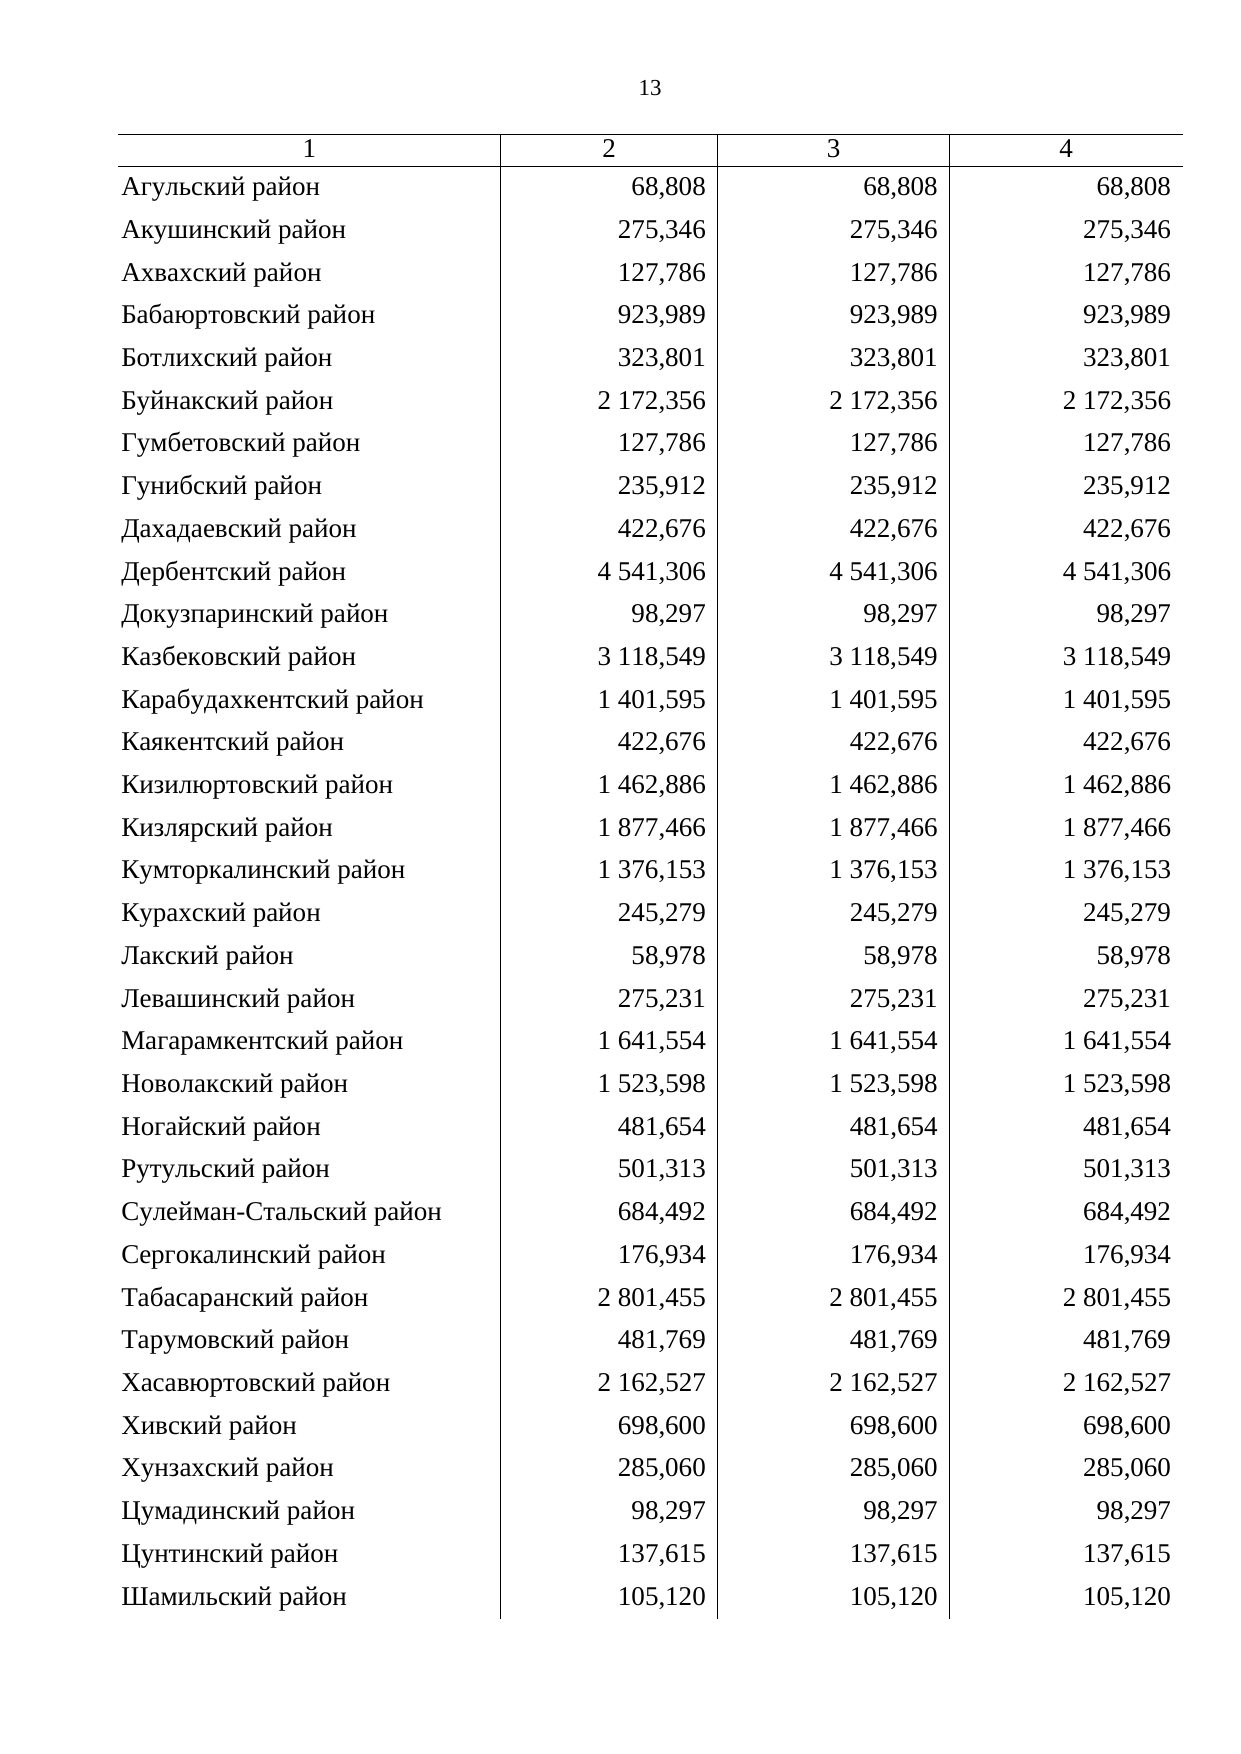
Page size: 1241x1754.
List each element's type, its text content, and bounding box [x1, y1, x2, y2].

table_cell 285,060 [718, 1448, 949, 1491]
table_cell 923,989 [718, 295, 949, 337]
table_cell Каякентский район [118, 722, 500, 764]
table_cell Табасаранский район [118, 1277, 500, 1320]
table_cell 176,934 [950, 1234, 1183, 1277]
table_cell Ботлихский район [118, 338, 500, 380]
table_cell 684,492 [718, 1192, 949, 1234]
table_cell 422,676 [950, 508, 1183, 551]
table_cell 98,297 [950, 594, 1183, 636]
table_cell Гунибский район [118, 466, 500, 508]
table_cell 127,786 [501, 423, 717, 466]
table_cell Кумторкалинский район [118, 850, 500, 893]
table_cell 698,600 [950, 1405, 1183, 1448]
table_cell 481,654 [718, 1106, 949, 1149]
table_cell 1 877,466 [501, 807, 717, 850]
table_cell 275,231 [718, 978, 949, 1021]
table_cell 285,060 [501, 1448, 717, 1491]
table_cell 4 541,306 [501, 551, 717, 594]
table_cell Хасавюртовский район [118, 1363, 500, 1405]
table_cell 58,978 [501, 935, 717, 978]
table_cell 4 541,306 [950, 551, 1183, 594]
table_cell Хивский район [118, 1405, 500, 1448]
table_cell 245,279 [718, 893, 949, 935]
table_cell 137,615 [718, 1533, 949, 1576]
table_header 3 [718, 135, 949, 166]
table_cell 1 641,554 [950, 1021, 1183, 1063]
table_cell Буйнакский район [118, 380, 500, 423]
table_cell 1 376,153 [501, 850, 717, 893]
table_cell 1 401,595 [718, 679, 949, 722]
table_cell 1 523,598 [950, 1064, 1183, 1106]
table_cell 98,297 [950, 1491, 1183, 1533]
table_cell 1 877,466 [718, 807, 949, 850]
table_cell 2 172,356 [501, 380, 717, 423]
table_cell 68,808 [718, 167, 949, 209]
table_cell 1 376,153 [950, 850, 1183, 893]
table_cell 137,615 [950, 1533, 1183, 1576]
table_cell 275,231 [950, 978, 1183, 1021]
table_cell 68,808 [501, 167, 717, 209]
table_cell 501,313 [501, 1149, 717, 1192]
table_cell 2 162,527 [501, 1363, 717, 1405]
table_cell 1 523,598 [718, 1064, 949, 1106]
table_cell Карабудахкентский район [118, 679, 500, 722]
table_cell Докузпаринский район [118, 594, 500, 636]
table_cell 285,060 [950, 1448, 1183, 1491]
table_cell Казбековский район [118, 636, 500, 679]
table_cell 481,769 [950, 1320, 1183, 1362]
table_cell Цумадинский район [118, 1491, 500, 1533]
table_cell 275,346 [718, 209, 949, 252]
table_cell 2 172,356 [718, 380, 949, 423]
table_cell 275,346 [501, 209, 717, 252]
table_cell 98,297 [718, 1491, 949, 1533]
table_cell 923,989 [950, 295, 1183, 337]
table_cell 684,492 [501, 1192, 717, 1234]
table_cell 1 401,595 [501, 679, 717, 722]
table_cell 501,313 [950, 1149, 1183, 1192]
table_cell Цунтинский район [118, 1533, 500, 1576]
table_cell 323,801 [501, 338, 717, 380]
table_cell 422,676 [950, 722, 1183, 764]
table_cell 2 162,527 [718, 1363, 949, 1405]
table_cell 98,297 [501, 594, 717, 636]
table_cell 422,676 [718, 722, 949, 764]
table_cell 245,279 [501, 893, 717, 935]
table_cell 4 541,306 [718, 551, 949, 594]
table_cell Левашинский район [118, 978, 500, 1021]
table_cell 1 523,598 [501, 1064, 717, 1106]
table_cell 127,786 [950, 423, 1183, 466]
table_cell 698,600 [718, 1405, 949, 1448]
table_cell 684,492 [950, 1192, 1183, 1234]
table_cell 323,801 [950, 338, 1183, 380]
table_cell 481,654 [950, 1106, 1183, 1149]
table_cell 275,231 [501, 978, 717, 1021]
table_cell 1 462,886 [718, 765, 949, 807]
table_cell Дербентский район [118, 551, 500, 594]
table_cell 1 401,595 [950, 679, 1183, 722]
table_cell 481,654 [501, 1106, 717, 1149]
table_cell 1 641,554 [718, 1021, 949, 1063]
table_cell 105,120 [718, 1576, 949, 1619]
table_cell 235,912 [501, 466, 717, 508]
table_header 2 [501, 135, 717, 166]
table_cell 3 118,549 [501, 636, 717, 679]
table_cell 1 877,466 [950, 807, 1183, 850]
table_cell 105,120 [501, 1576, 717, 1619]
table_cell 2 801,455 [718, 1277, 949, 1320]
table_cell Кизлярский район [118, 807, 500, 850]
table_cell 127,786 [501, 252, 717, 295]
table_cell 235,912 [950, 466, 1183, 508]
table_cell Акушинский район [118, 209, 500, 252]
table_cell Рутульский район [118, 1149, 500, 1192]
table_cell 422,676 [718, 508, 949, 551]
table_cell 2 801,455 [501, 1277, 717, 1320]
table_cell Сергокалинский район [118, 1234, 500, 1277]
table_cell 245,279 [950, 893, 1183, 935]
table_cell Ахвахский район [118, 252, 500, 295]
table_cell Гумбетовский район [118, 423, 500, 466]
table_cell 323,801 [718, 338, 949, 380]
table_cell 235,912 [718, 466, 949, 508]
table_cell Кизилюртовский район [118, 765, 500, 807]
table_cell Агульский район [118, 167, 500, 209]
table_cell Хунзахский район [118, 1448, 500, 1491]
table_cell Лакский район [118, 935, 500, 978]
table_cell 98,297 [718, 594, 949, 636]
table_cell 3 118,549 [718, 636, 949, 679]
table_cell 2 801,455 [950, 1277, 1183, 1320]
table_cell Курахский район [118, 893, 500, 935]
table_header 1 [118, 135, 500, 166]
table_cell 422,676 [501, 722, 717, 764]
table_cell 422,676 [501, 508, 717, 551]
table_cell 1 462,886 [950, 765, 1183, 807]
table_cell 501,313 [718, 1149, 949, 1192]
table_cell 98,297 [501, 1491, 717, 1533]
table_cell 127,786 [950, 252, 1183, 295]
table_cell 698,600 [501, 1405, 717, 1448]
table_cell Бабаюртовский район [118, 295, 500, 337]
table_cell 68,808 [950, 167, 1183, 209]
table_cell 923,989 [501, 295, 717, 337]
table_cell 58,978 [950, 935, 1183, 978]
table_cell 2 162,527 [950, 1363, 1183, 1405]
table_cell 1 641,554 [501, 1021, 717, 1063]
table_cell 481,769 [718, 1320, 949, 1362]
table_cell 275,346 [950, 209, 1183, 252]
table_cell 105,120 [950, 1576, 1183, 1619]
table_cell 481,769 [501, 1320, 717, 1362]
table_header 4 [950, 135, 1183, 166]
table_cell Сулейман-Стальский район [118, 1192, 500, 1234]
table_cell 127,786 [718, 252, 949, 295]
table_cell 1 376,153 [718, 850, 949, 893]
table_cell Ногайский район [118, 1106, 500, 1149]
table_cell 1 462,886 [501, 765, 717, 807]
table_cell 137,615 [501, 1533, 717, 1576]
table_cell 127,786 [718, 423, 949, 466]
table_cell Новолакский район [118, 1064, 500, 1106]
table_cell 58,978 [718, 935, 949, 978]
table_cell 176,934 [718, 1234, 949, 1277]
table_cell Дахадаевский район [118, 508, 500, 551]
table_cell Магарамкентский район [118, 1021, 500, 1063]
table_cell 2 172,356 [950, 380, 1183, 423]
table_cell Тарумовский район [118, 1320, 500, 1362]
table_cell 3 118,549 [950, 636, 1183, 679]
table_cell 176,934 [501, 1234, 717, 1277]
table_cell Шамильский район [118, 1576, 500, 1619]
